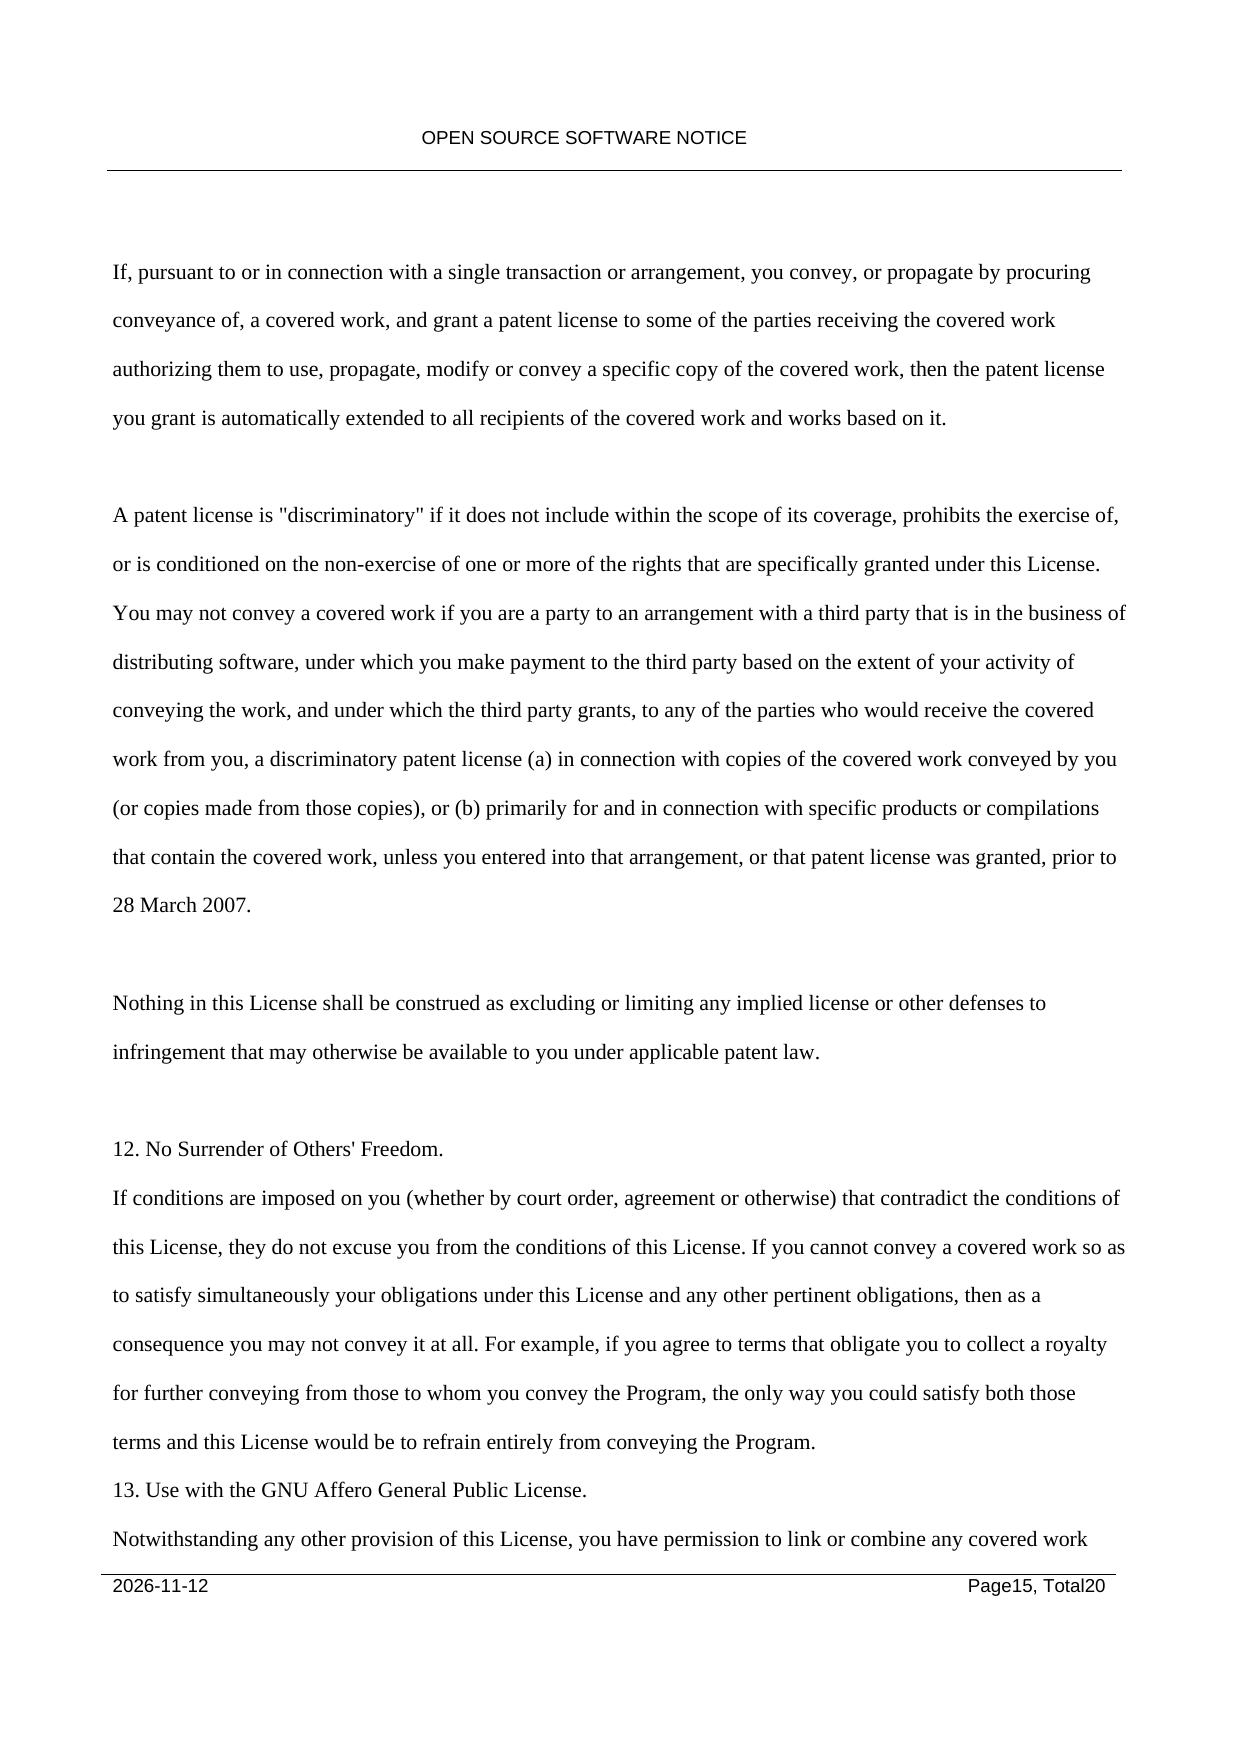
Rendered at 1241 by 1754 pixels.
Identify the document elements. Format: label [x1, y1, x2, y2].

text [112, 206, 1128, 1555]
